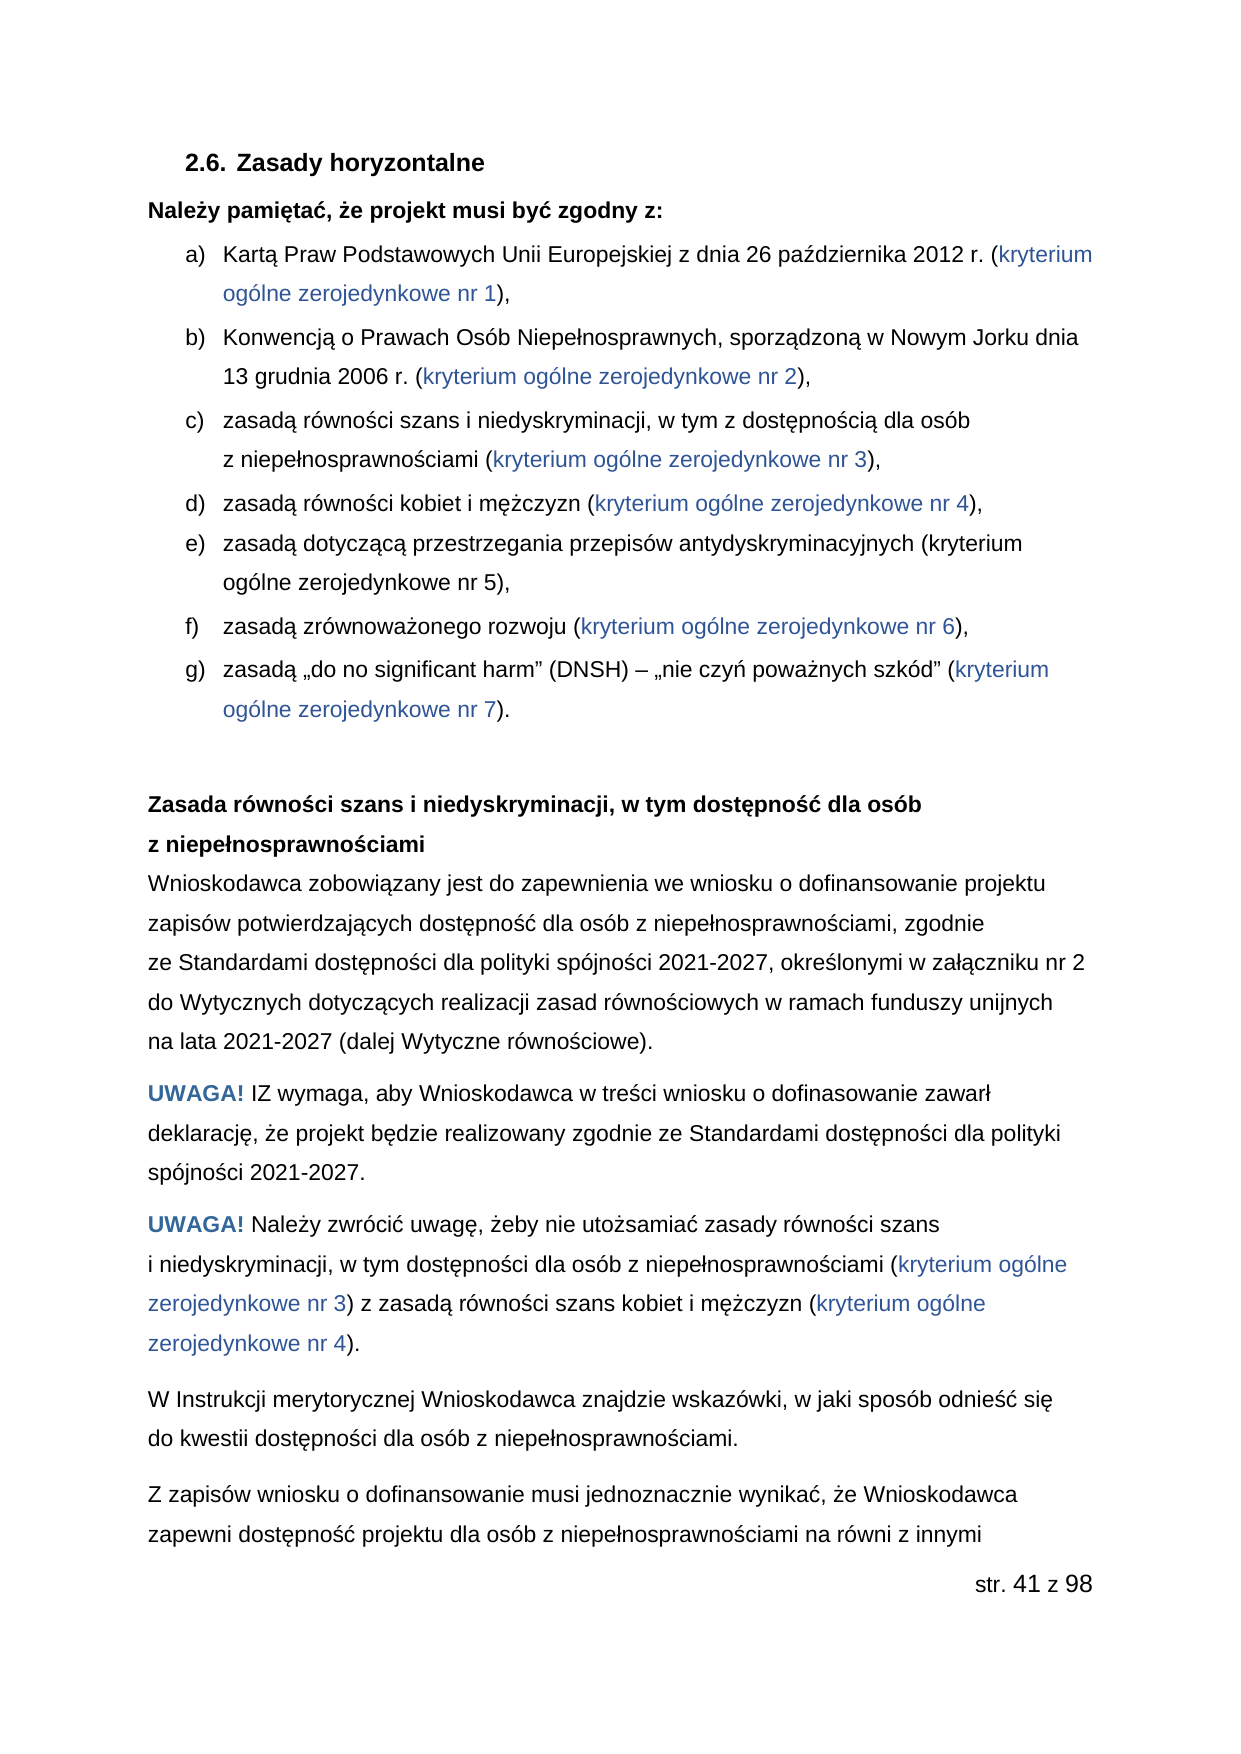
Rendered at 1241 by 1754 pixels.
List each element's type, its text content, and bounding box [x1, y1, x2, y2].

text W Instrukcji merytorycznej Wnioskodawca znajdzie wskazówki, w jaki sposób odnieść się do kwestii dostępności dla osób z niepełnosprawnościami. [148, 1386, 1093, 1452]
subtitle zasadą zrównoważonego rozwoju (kryterium ogólne zerojedynkowe nr 6), [185, 613, 1093, 639]
subtitle Należy pamiętać, że projekt musi być zgodny z: [148, 197, 1093, 223]
subtitle zasadą „do no significant harm” (DNSH) – „nie czyń poważnych szkód” (kryterium ogólne zerojedynkowe nr 7). [185, 656, 1093, 722]
subtitle Konwencją o Prawach Osób Niepełnosprawnych, sporządzoną w Nowym Jorku dnia 13 grudnia 2006 r. (kryterium ogólne zerojedynkowe nr 2), [185, 324, 1093, 389]
text Wnioskodawca zobowiązany jest do zapewnienia we wniosku o dofinansowanie projektu zapisów potwierdzających dostępność dla osób z niepełnosprawnościami, zgodnie ze Standardami dostępności dla polityki spójności 2021-2027, określonymi w załączniku nr 2 do Wytycznych dotyczących realizacji zasad równościowych w ramach funduszy unijnych na lata 2021-2027 (dalej Wytyczne równościowe). [148, 870, 1093, 1054]
text UWAGA! IZ wymaga, aby Wnioskodawca w treści wniosku o dofinasowanie zawarł deklarację, że projekt będzie realizowany zgodnie ze Standardami dostępności dla polityki spójności 2021-2027. [148, 1080, 1093, 1186]
subtitle zasadą równości kobiet i mężczyzn (kryterium ogólne zerojedynkowe nr 4), [185, 490, 1093, 516]
list zasadą dotyczącą przestrzegania przepisów antydyskryminacyjnych (kryterium ogólne zerojedynkowe nr 5), [185, 529, 1093, 595]
subtitle Zasada równości szans i niedyskryminacji, w tym dostępność dla osób z niepełnosprawnościami [148, 791, 1093, 857]
subtitle Kartą Praw Podstawowych Unii Europejskiej z dnia 26 października 2012 r. (kryterium ogólne zerojedynkowe nr 1), [185, 241, 1093, 306]
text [148, 1481, 1093, 1547]
text UWAGA! Należy zwrócić uwagę, żeby nie utożsamiać zasady równości szans i niedyskryminacji, w tym dostępności dla osób z niepełnosprawnościami (kryterium ogólne zerojedynkowe nr 3) z zasadą równości szans kobiet i mężczyzn (kryterium ogólne zerojedynkowe nr 4). [148, 1211, 1093, 1356]
subtitle zasadą równości szans i niedyskryminacji, w tym z dostępnością dla osób z niepełnosprawnościami (kryterium ogólne zerojedynkowe nr 3), [185, 407, 1093, 473]
text Zasady horyzontalne [185, 148, 1093, 176]
